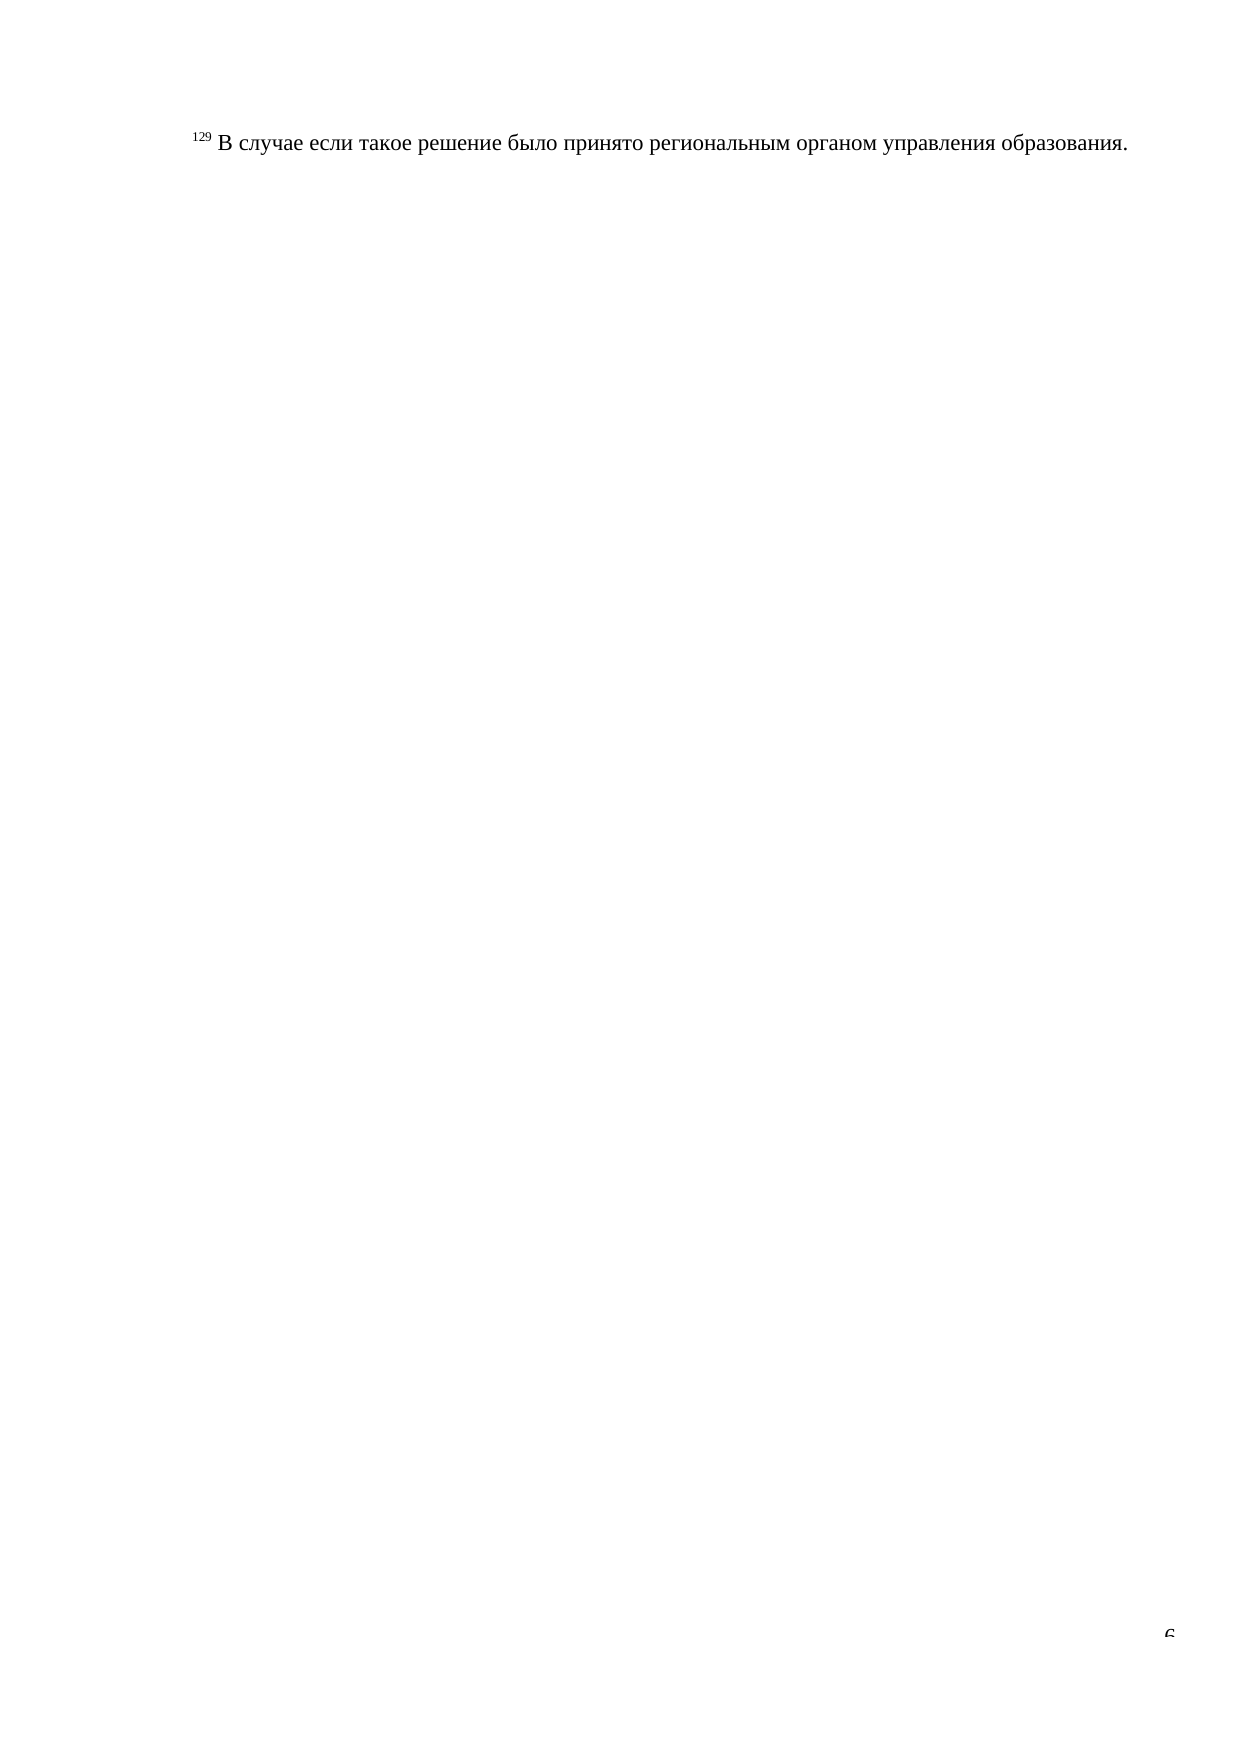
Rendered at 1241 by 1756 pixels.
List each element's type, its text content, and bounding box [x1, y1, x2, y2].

text 129 В случае если такое решение было принято региональным органом управления образования. [192, 129, 1194, 156]
